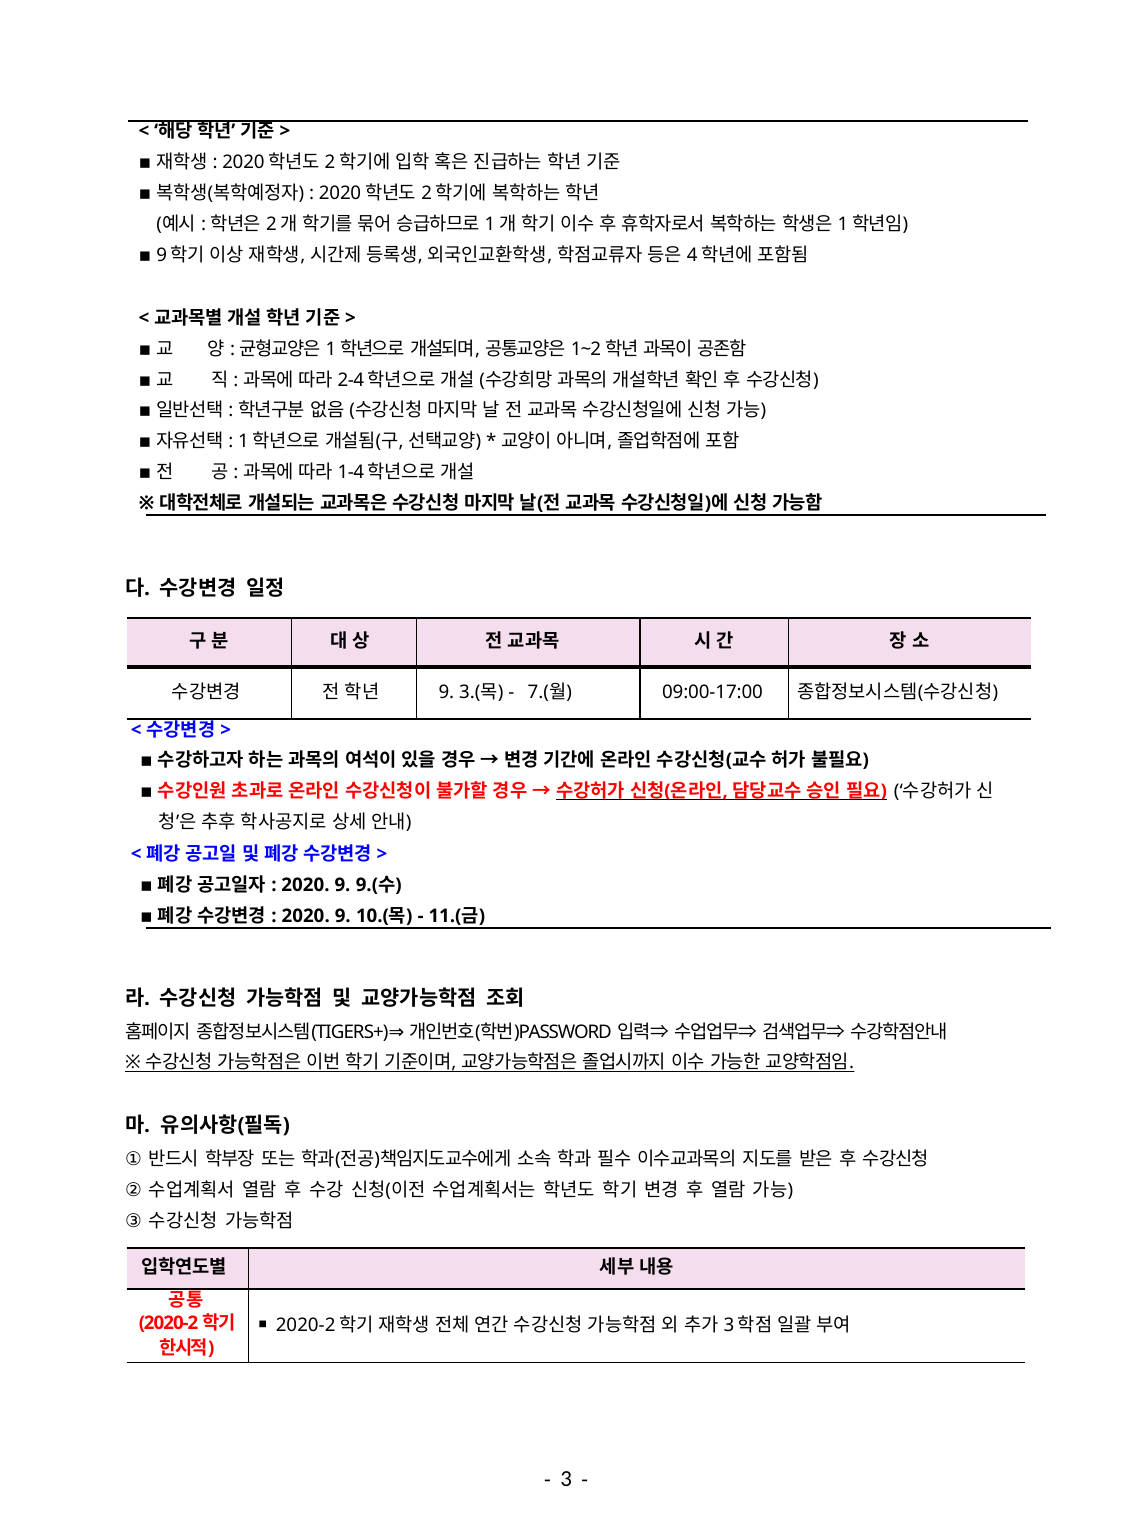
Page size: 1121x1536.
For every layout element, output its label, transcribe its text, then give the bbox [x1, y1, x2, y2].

subtitle < 폐강 공고일 및 폐강 수강변경 > [131, 840, 1046, 866]
text ▪ 재학생 : 2020학년도 2학기에 입학 혹은 진급하는 학년 기준 [138, 149, 1046, 174]
text (예시 : 학년은 2개 학기를 묶어 승급하므로 1개 학기 이수 후 휴학자로서 복학하는 학생은 1학년임) [156, 211, 1046, 236]
text 다. 수강변경 일정 [125, 573, 1046, 602]
text ▪ 교 양 : 균형교양은 1학년으로 개설되며, 공통교양은 1~2학년 과목이 공존함 [138, 335, 1046, 360]
table_header 세부 내용 [249, 1249, 1025, 1288]
text < 수강변경 > [131, 720, 1046, 741]
text ▪ 자유선택 : 1학년으로 개설됨(구, 선택교양) * 교양이 아니며, 졸업학점에 포함 [138, 428, 1046, 453]
text ▪ 9학기 이상 재학생, 시간제 등록생, 외국인교환학생, 학점교류자 등은 4학년에 포함됨 [138, 242, 1046, 267]
table_header 장 소 [789, 619, 1031, 665]
text ▪ 수강하고자 하는 과목의 여석이 있을 경우 → 변경 기간에 온라인 수강신청(교수 허가 불필요) [140, 746, 1046, 772]
text ▪ 폐강 수강변경 : 2020. 9. 10.(목) - 11.(금) [140, 902, 1046, 928]
text ▪ 수강인원 초과로 온라인 수강신청이 불가할 경우 → 수강허가 신청(온라인, 담당교수 승인 필요) (‘수강허가 신청’은 추후 학사공지로 상세 안내) [140, 777, 1002, 834]
text ② 수업계획서 열람 후 수강 신청(이전 수업계획서는 학년도 학기 변경 후 열람 가능) [125, 1177, 1046, 1202]
text ▪ 교 직 : 과목에 따라 2-4학년으로 개설 (수강희망 과목의 개설학년 확인 후 수강신청) [138, 366, 1046, 391]
table_header 대 상 [292, 619, 416, 665]
table_header 전 교과목 [417, 619, 639, 665]
text ▪ 폐강 공고일자 : 2020. 9. 9.(수) [140, 871, 1046, 897]
subtitle < 교과목별 개설 학년 기준 > [138, 304, 1046, 329]
table_cell 09:00-17:00 [641, 669, 788, 718]
table_header 시 간 [641, 619, 788, 665]
table_cell 수강변경 [127, 669, 291, 718]
table_cell ￭ 2020-2학기 재학생 전체 연간 수강신청 가능학점 외 추가 3학점 일괄 부여 [249, 1290, 1025, 1362]
text 홈페이지 종합정보시스템(TIGERS+)⇒ 개인번호(학번)PASSWORD 입력⇒ 수업업무⇒ 검색업무⇒ 수강학점안내 [125, 1018, 1046, 1043]
table_cell 9. 3.(목) - 7.(월) [417, 669, 639, 718]
text ① 반드시 학부장 또는 학과(전공)책임지도교수에게 소속 학과 필수 이수교과목의 지도를 받은 후 수강신청 [125, 1146, 1046, 1171]
text ▪ 전 공 : 과목에 따라 1-4학년으로 개설 [138, 459, 1046, 484]
table_cell 전 학년 [292, 669, 416, 718]
table_cell 공통 (2020-2학기 한시적) [127, 1290, 248, 1362]
table_header 입학연도별 [127, 1249, 248, 1288]
text ▪ 일반선택 : 학년구분 없음 (수강신청 마지막 날 전 교과목 수강신청일에 신청 가능) [138, 397, 1046, 422]
table_header 구 분 [127, 619, 291, 665]
text 라. 수강신청 가능학점 및 교양가능학점 조회 [125, 983, 1046, 1011]
subtitle ※ 대학전체로 개설되는 교과목은 수강신청 마지막 날(전 교과목 수강신청일)에 신청 가능함 [138, 489, 1046, 515]
subtitle 마. 유의사항(필독) [125, 1110, 1046, 1139]
text ▪ 복학생(복학예정자) : 2020학년도 2학기에 복학하는 학년 [138, 180, 1046, 205]
table_cell 종합정보시스템(수강신청) [789, 669, 1031, 718]
subtitle < ‘해당 학년’ 기준 > [138, 118, 1046, 143]
text ※ 수강신청 가능학점은 이번 학기 기준이며, 교양가능학점은 졸업시까지 이수 가능한 교양학점임. [125, 1049, 1046, 1074]
text ③ 수강신청 가능학점 [125, 1207, 1046, 1233]
